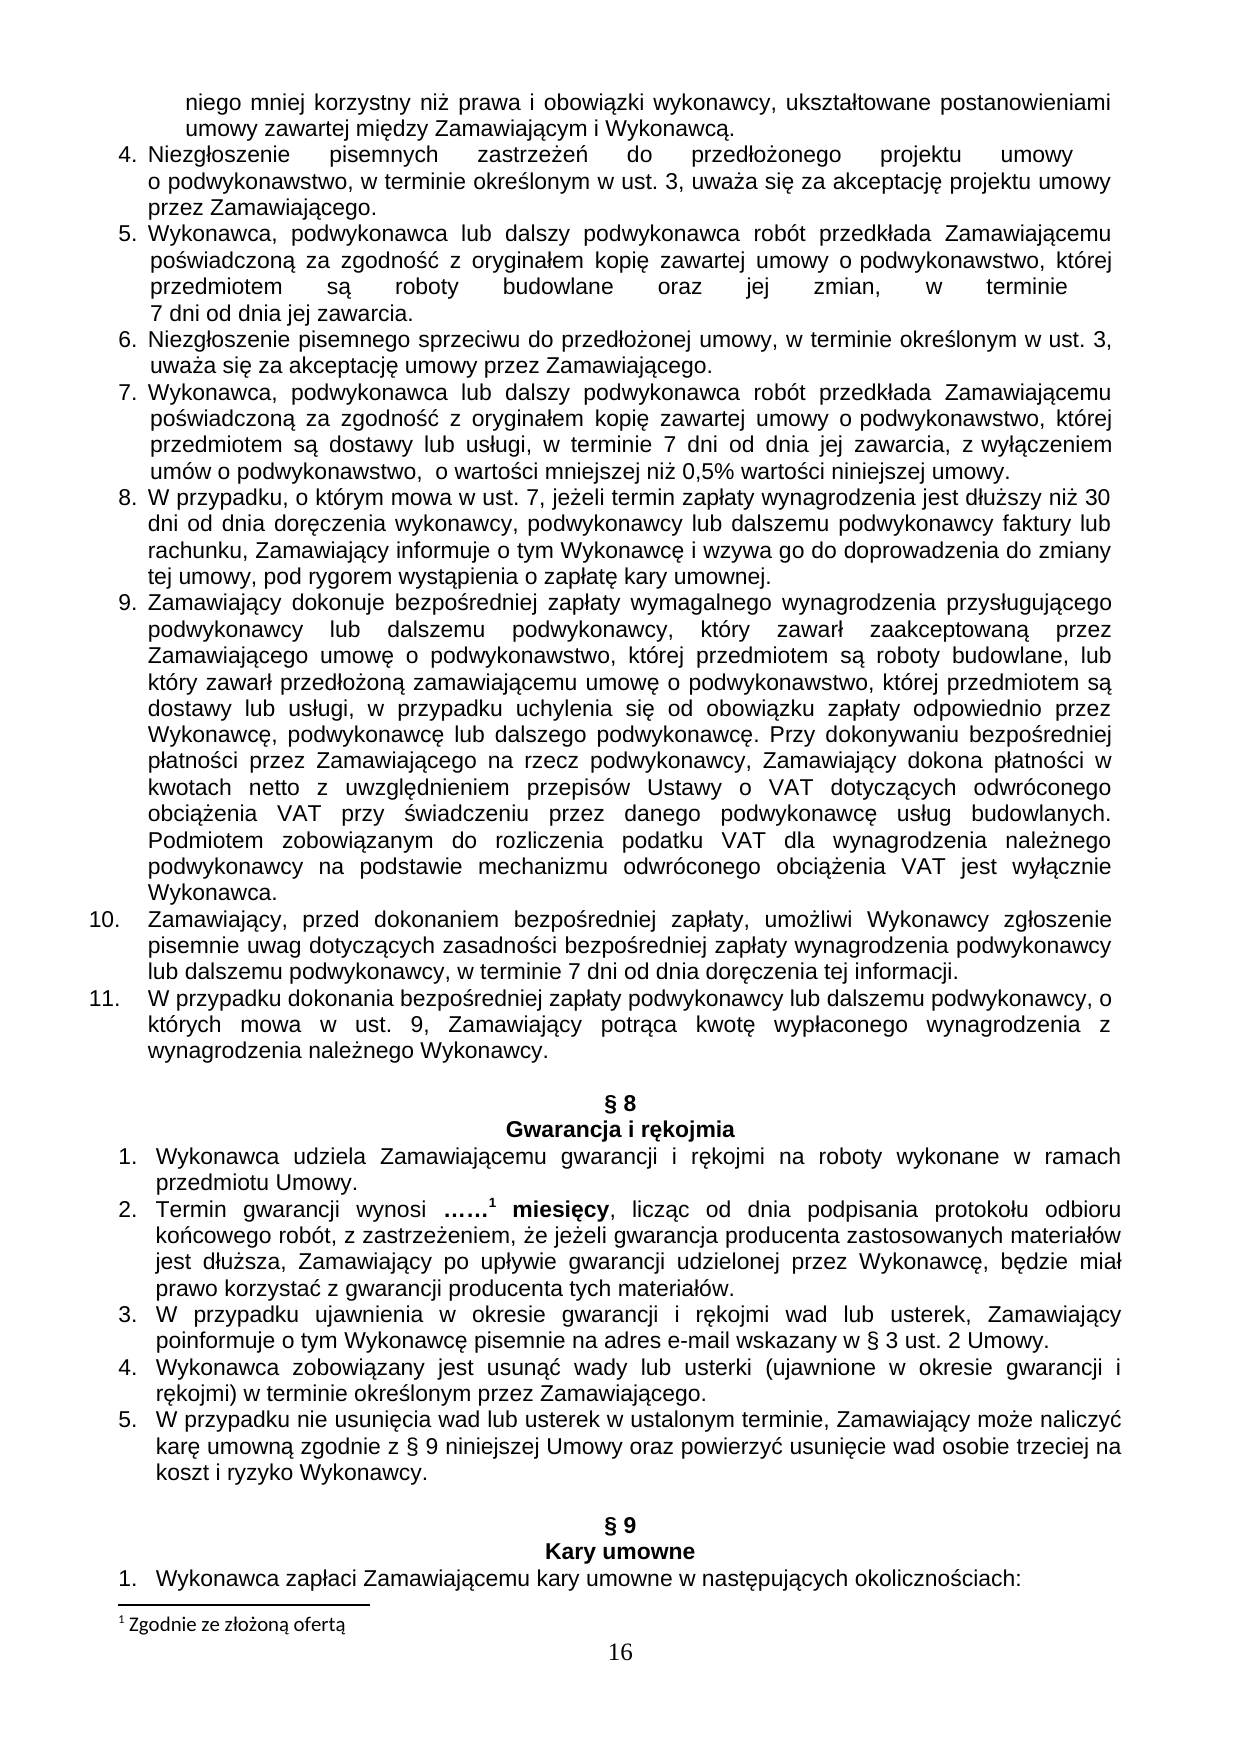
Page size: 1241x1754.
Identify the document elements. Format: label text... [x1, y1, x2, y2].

list W przypadku nie usunięcia wad lub usterek w ustalonym terminie, Zamawiający może naliczyć karę umowną zgodnie z § 9 niniejszej Umowy oraz powierzyć usunięcie wad osobie trzeciej na koszt i ryzyko Wykonawcy. [118, 1406, 1122, 1485]
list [148, 89, 1112, 141]
list W przypadku ujawnienia w okresie gwarancji i rękojmi wad lub usterek, Zamawiający poinformuje o tym Wykonawcę pisemnie na adres e-mail wskazany w § 3 ust. 2 Umowy. [118, 1301, 1122, 1354]
list Wykonawca zobowiązany jest usunąć wady lub usterki (ujawnione w okresie gwarancji i rękojmi) w terminie określonym przez Zamawiającego. [118, 1354, 1122, 1406]
list W przypadku, o którym mowa w ust. 7, jeżeli termin zapłaty wynagrodzenia jest dłuższy niż 30 dni od dnia doręczenia wykonawcy, podwykonawcy lub dalszemu podwykonawcy faktury lub rachunku, Zamawiający informuje o tym Wykonawcę i wzywa go do doprowadzenia do zmiany tej umowy, pod rygorem wystąpienia o zapłatę kary umownej. [118, 484, 1112, 589]
text Gwarancja i rękojmia [118, 1116, 1122, 1143]
list Zamawiający dokonuje bezpośredniej zapłaty wymagalnego wynagrodzenia przysługującego podwykonawcy lub dalszemu podwykonawcy, który zawarł zaakceptowaną przez Zamawiającego umowę o podwykonawstwo, której przedmiotem są roboty budowlane, lub który zawarł przedłożoną zamawiającemu umowę o podwykonawstwo, której przedmiotem są dostawy lub usługi, w przypadku uchylenia się od obowiązku zapłaty odpowiednio przez Wykonawcę, podwykonawcę lub dalszego podwykonawcę. Przy dokonywaniu bezpośredniej płatności przez Zamawiającego na rzecz podwykonawcy, Zamawiający dokona płatności w kwotach netto z uwzględnieniem przepisów Ustawy o VAT dotyczących odwróconego obciążenia VAT przy świadczeniu przez danego podwykonawcę usług budowlanych. Podmiotem zobowiązanym do rozliczenia podatku VAT dla wynagrodzenia należnego podwykonawcy na podstawie mechanizmu odwróconego obciążenia VAT jest wyłącznie Wykonawca. [118, 589, 1112, 906]
list Wykonawca udziela Zamawiającemu gwarancji i rękojmi na roboty wykonane w ramach przedmiotu Umowy. [118, 1143, 1122, 1196]
text § 8 [118, 1090, 1122, 1116]
list Niezgłoszenie pisemnego sprzeciwu do przedłożonej umowy, w terminie określonym w ust. 3, uważa się za akceptację umowy przez Zamawiającego. [118, 326, 1112, 378]
list W przypadku dokonania bezpośredniej zapłaty podwykonawcy lub dalszemu podwykonawcy, o których mowa w ust. 9, Zamawiający potrąca kwotę wypłaconego wynagrodzenia z wynagrodzenia należnego Wykonawcy. [88, 985, 1112, 1064]
list Termin gwarancji wynosi …… miesięcy, licząc od dnia podpisania protokołu odbioru końcowego robót, z zastrzeżeniem, że jeżeli gwarancja producenta zastosowanych materiałów jest dłuższa, Zamawiający po upływie gwarancji udzielonej przez Wykonawcę, będzie miał prawo korzystać z gwarancji producenta tych materiałów. [118, 1196, 1122, 1301]
list Niezgłoszenie pisemnych zastrzeżeń do przedłożonego projektu umowy o podwykonawstwo, w terminie określonym w ust. 3, uważa się za akceptację projektu umowy przez Zamawiającego. [118, 141, 1112, 220]
list Zamawiający, przed dokonaniem bezpośredniej zapłaty, umożliwi Wykonawcy zgłoszenie pisemnie uwag dotyczących zasadności bezpośredniej zapłaty wynagrodzenia podwykonawcy lub dalszemu podwykonawcy, w terminie 7 dni od dnia doręczenia tej informacji. [88, 906, 1112, 985]
list Wykonawca zapłaci Zamawiającemu kary umowne w następujących okolicznościach: [118, 1564, 1122, 1591]
list Wykonawca, podwykonawca lub dalszy podwykonawca robót przedkłada Zamawiającemu poświadczoną za zgodność z oryginałem kopię zawartej umowy o podwykonawstwo, której przedmiotem są dostawy lub usługi, w terminie 7 dni od dnia jej zawarcia, z wyłączeniem umów o podwykonawstwo, o wartości mniejszej niż 0,5% wartości niniejszej umowy. [118, 378, 1112, 484]
text § 9 [118, 1512, 1122, 1538]
text Kary umowne [118, 1538, 1122, 1564]
list Wykonawca, podwykonawca lub dalszy podwykonawca robót przedkłada Zamawiającemu poświadczoną za zgodność z oryginałem kopię zawartej umowy o podwykonawstwo, której przedmiotem są roboty budowlane oraz jej zmian, w terminie 7 dni od dnia jej zawarcia. [118, 220, 1112, 326]
